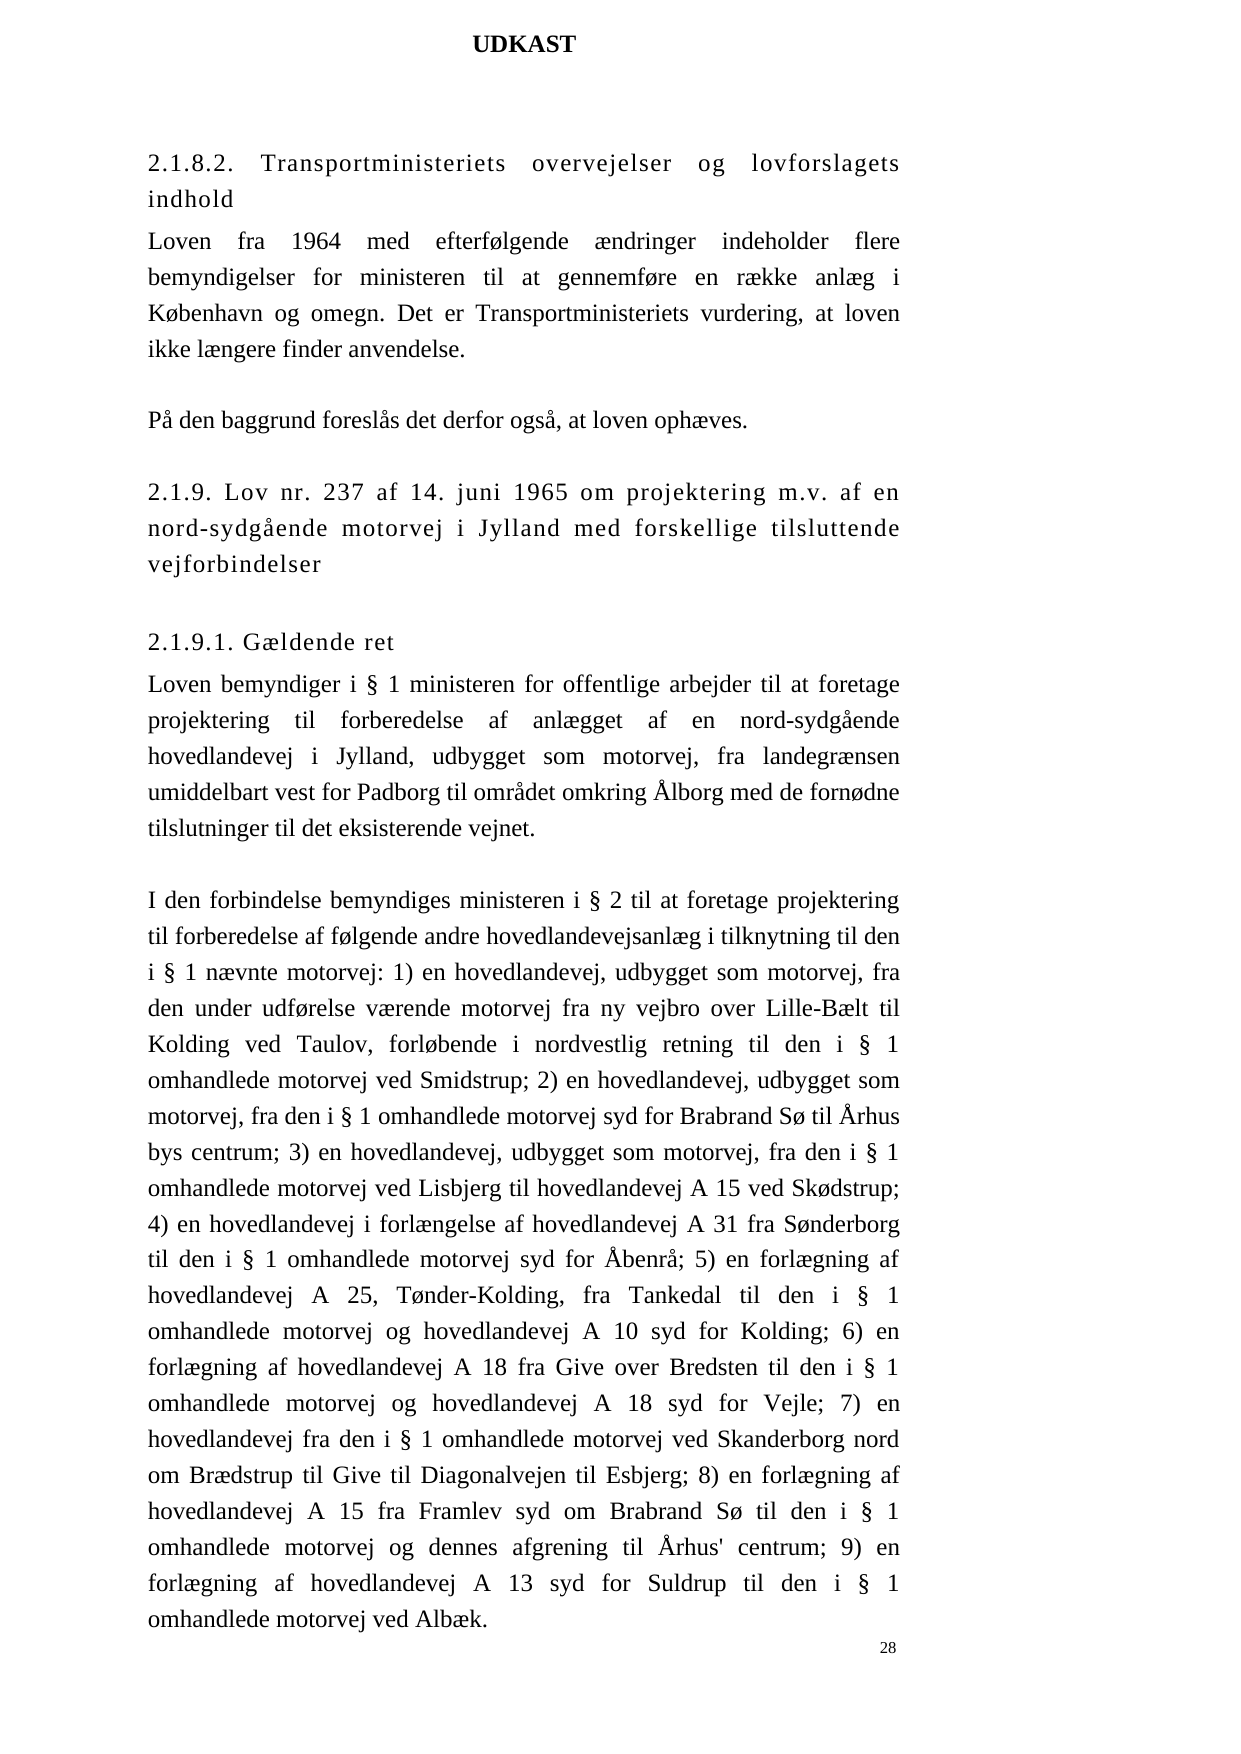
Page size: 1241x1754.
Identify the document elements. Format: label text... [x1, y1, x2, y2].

text Loven bemyndiger i § 1 ministeren for offentlige arbejder til at foretage projektering til forberedelse af anlægget af en nord-sydgående hovedlandevej i Jylland, udbygget som motorvej, fra landegrænsen umiddelbart vest for Padborg til området omkring Ålborg med de fornødne tilslutninger til det eksisterende vejnet. [148, 669, 901, 842]
subtitle 2.1.8.2. Transportministeriets overvejelser og lovforslagets indhold [148, 148, 901, 212]
text I den forbindelse bemyndiges ministeren i § 2 til at foretage projektering til forberedelse af følgende andre hovedlandevejsanlæg i tilknytning til den i § 1 nævnte motorvej: 1) en hovedlandevej, udbygget som motorvej, fra den under udførelse værende motorvej fra ny vejbro over Lille-Bælt til Kolding ved Taulov, forløbende i nordvestlig retning til den i § 1 omhandlede motorvej ved Smidstrup; 2) en hovedlandevej, udbygget som motorvej, fra den i § 1 omhandlede motorvej syd for Brabrand Sø til Århus bys centrum; 3) en hovedlandevej, udbygget som motorvej, fra den i § 1 omhandlede motorvej ved Lisbjerg til hovedlandevej A 15 ved Skødstrup; 4) en hovedlandevej i forlængelse af hovedlandevej A 31 fra Sønderborg til den i § 1 omhandlede motorvej syd for Åbenrå; 5) en forlægning af hovedlandevej A 25, Tønder-Kolding, fra Tankedal til den i § 1 omhandlede motorvej og hovedlandevej A 10 syd for Kolding; 6) en forlægning af hovedlandevej A 18 fra Give over Bredsten til den i § 1 omhandlede motorvej og hovedlandevej A 18 syd for Vejle; 7) en hovedlandevej fra den i § 1 omhandlede motorvej ved Skanderborg nord om Brædstrup til Give til Diagonalvejen til Esbjerg; 8) en forlægning af hovedlandevej A 15 fra Framlev syd om Brabrand Sø til den i § 1 omhandlede motorvej og dennes afgrening til Århus' centrum; 9) en forlægning af hovedlandevej A 13 syd for Suldrup til den i § 1 omhandlede motorvej ved Albæk. [148, 885, 901, 1633]
text Loven fra 1964 med efterfølgende ændringer indeholder flere bemyndigelser for ministeren til at gennemføre en række anlæg i København og omegn. Det er Transportministeriets vurdering, at loven ikke længere finder anvendelse. [148, 226, 901, 362]
text På den baggrund foreslås det derfor også, at loven ophæves. [148, 406, 901, 434]
subtitle 2.1.9. Lov nr. 237 af 14. juni 1965 om projektering m.v. af en nord-sydgående motorvej i Jylland med forskellige tilsluttende vejforbindelser [148, 477, 901, 578]
subtitle 2.1.9.1. Gældende ret [148, 627, 901, 656]
